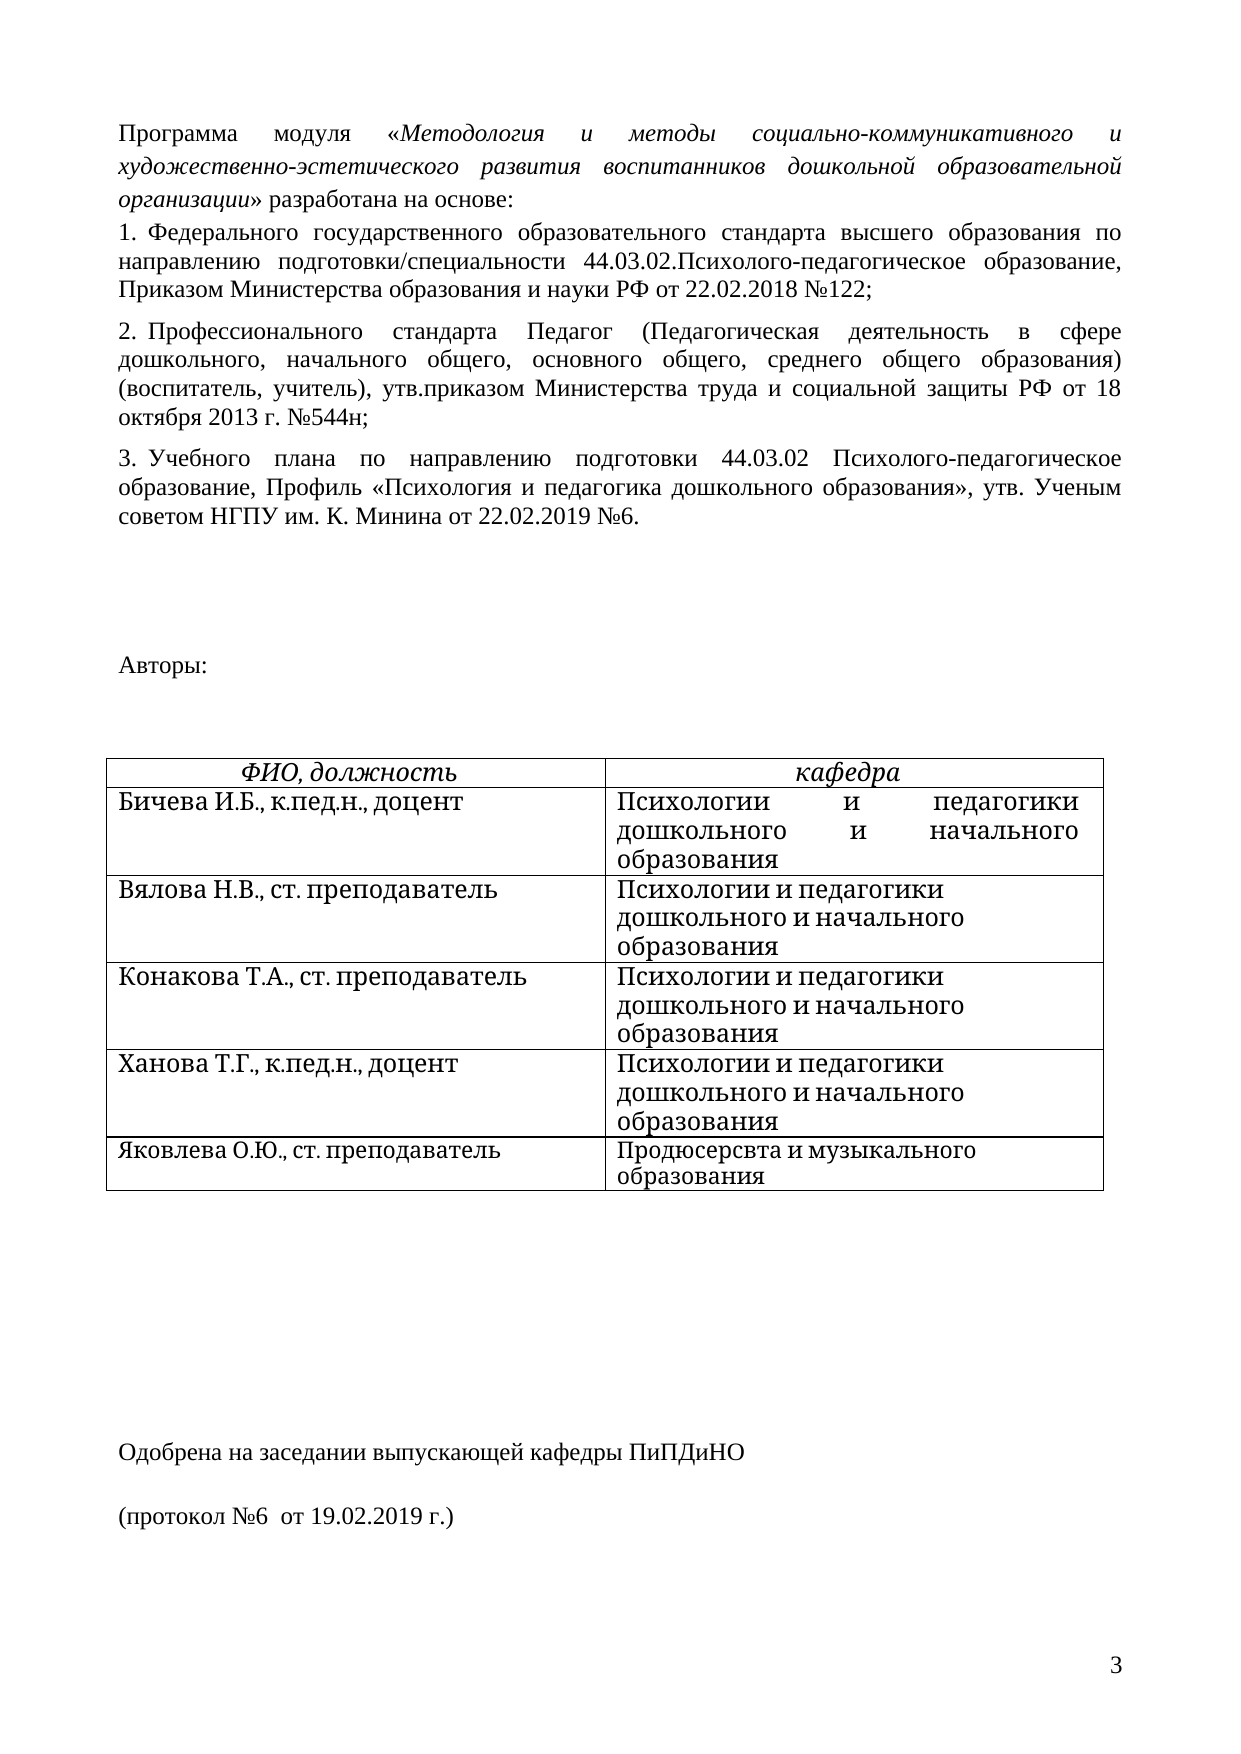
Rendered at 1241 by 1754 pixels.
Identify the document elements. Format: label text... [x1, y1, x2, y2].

text (протокол №6 от 19.02.2019 г.) [118, 1501, 1122, 1530]
table_cell Продюсерсвта и музыкального образования [606, 1138, 1103, 1190]
text Одобрена на заседании выпускающей кафедры ПиПДиНО [118, 1437, 1122, 1466]
list Федерального государственного образовательного стандарта высшего образования по направлению подготовки/специальности 44.03.02.Психолого-педагогическое образование, Приказом Министерства образования и науки РФ от 22.02.2018 №122; [118, 217, 1122, 303]
table_cell Яковлева О.Ю., ст. преподаватель [107, 1138, 605, 1190]
table_cell Психологии и педагогики дошкольного и начального образования [606, 876, 1103, 962]
table_cell Психологии и педагогики дошкольного и начального образования [606, 788, 1103, 874]
list Учебного плана по направлению подготовки 44.03.02 Психолого-педагогическое образование, Профиль «Психология и педагогика дошкольного образования», утв. Ученым советом НГПУ им. К. Минина от 22.02.2019 №6. [118, 443, 1122, 529]
table_header кафедра [606, 759, 1103, 787]
table_cell Психологии и педагогики дошкольного и начального образования [606, 1050, 1103, 1136]
table_cell Вялова Н.В., ст. преподаватель [107, 876, 605, 962]
table_cell Психологии и педагогики дошкольного и начального образования [606, 963, 1103, 1049]
table_cell Ханова Т.Г., к.пед.н., доцент [107, 1050, 605, 1136]
list Профессионального стандарта Педагог (Педагогическая деятельность в сфере дошкольного, начального общего, основного общего, среднего общего образования) (воспитатель, учитель), утв.приказом Министерства труда и социальной защиты РФ от 18 октября 2013 г. №544н; [118, 316, 1122, 431]
text Авторы: [118, 650, 1122, 678]
table_cell Бичева И.Б., к.пед.н., доцент [107, 788, 605, 874]
table_header ФИО, должность [107, 759, 605, 787]
text Программа модуля «Методология и методы социально-коммуникативного и художественно-эстетического развития воспитанников дошкольной образовательной организации» разработана на основе: [118, 118, 1122, 213]
table_cell Конакова Т.А., ст. преподаватель [107, 963, 605, 1049]
